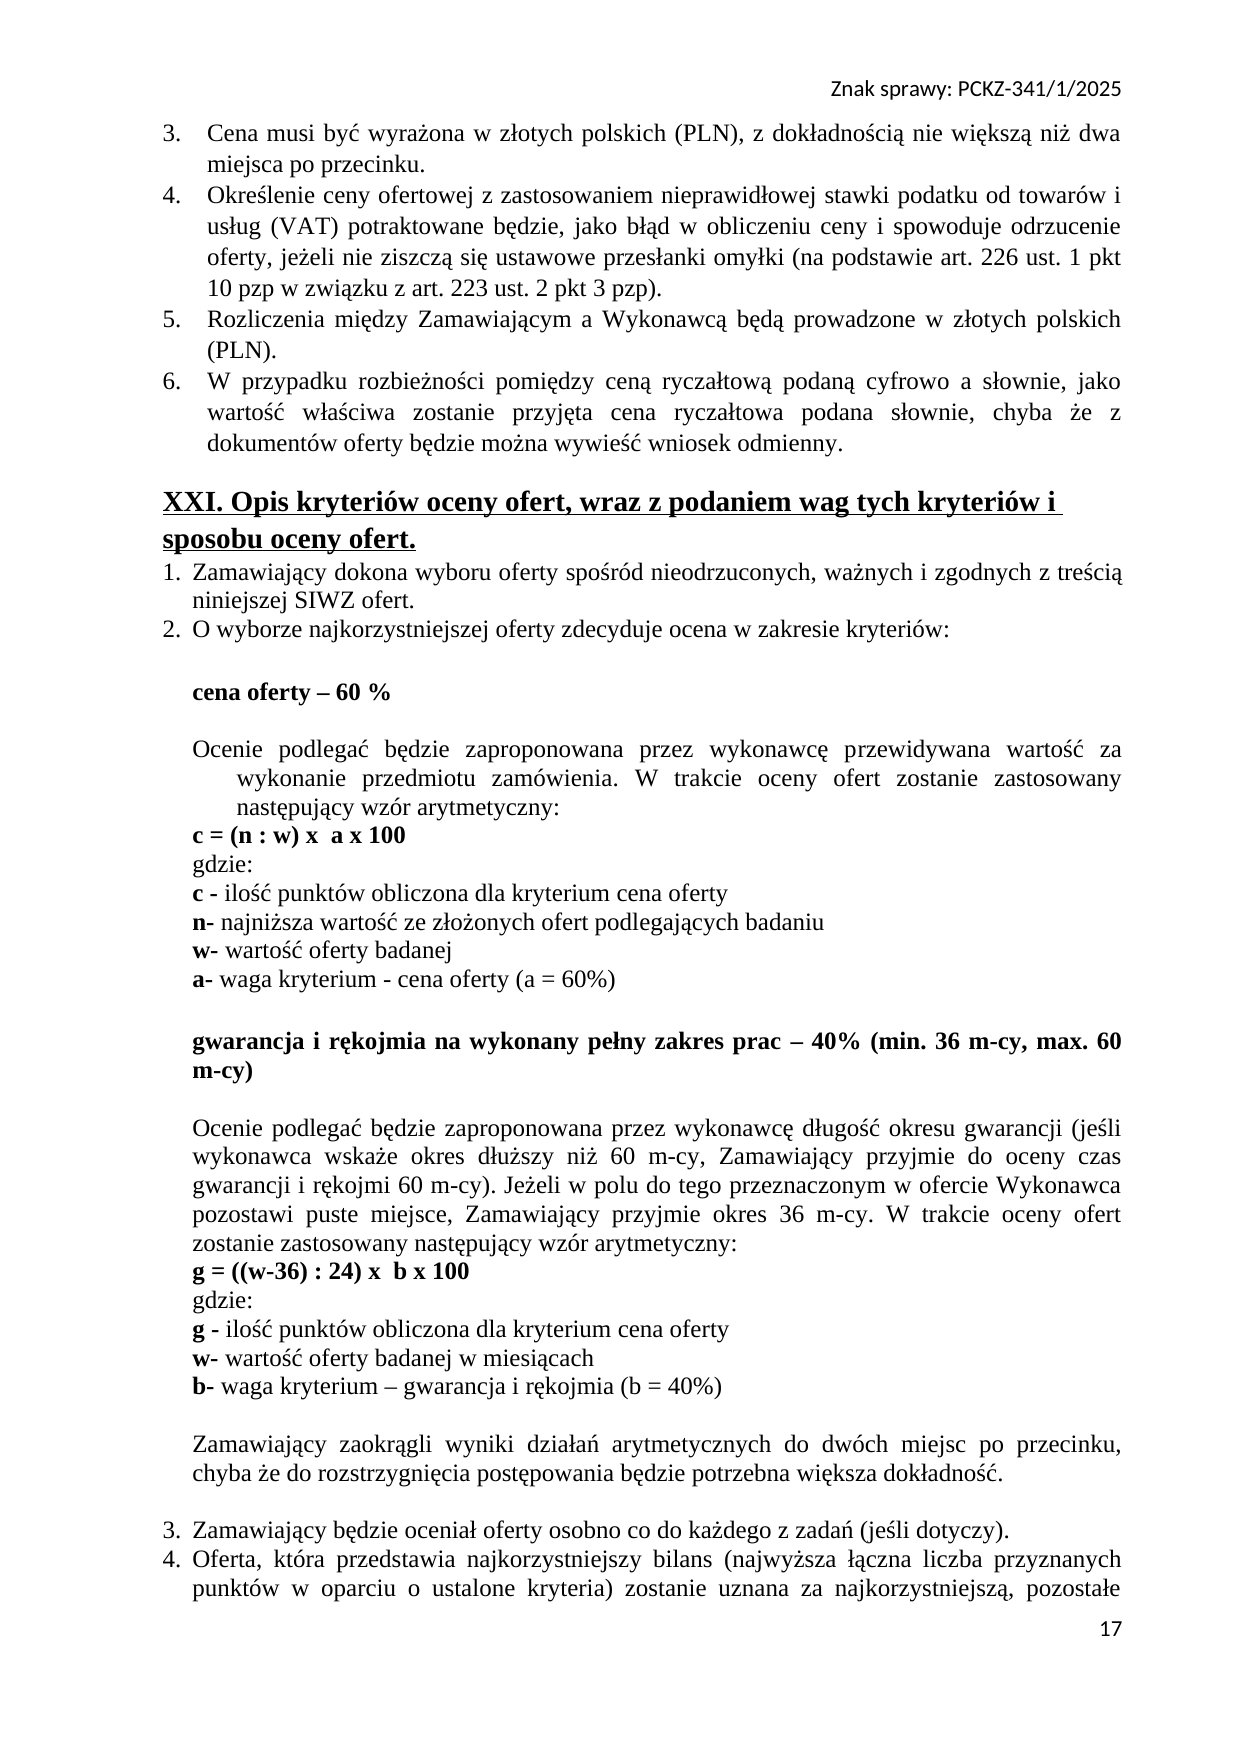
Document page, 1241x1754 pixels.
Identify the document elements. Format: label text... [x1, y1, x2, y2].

text n- najniższa wartość ze złożonych ofert podlegających badaniu [192, 907, 1122, 935]
list W przypadku rozbieżności pomiędzy ceną ryczałtową podaną cyfrowo a słownie, jako wartość właściwa zostanie przyjęta cena ryczałtowa podana słownie, chyba że z dokumentów oferty będzie można wywieść wniosek odmienny. [162, 366, 1122, 457]
text g - ilość punktów obliczona dla kryterium cena oferty [192, 1314, 1122, 1343]
list Rozliczenia między Zamawiającym a Wykonawcą będą prowadzone w złotych polskich (PLN). [162, 304, 1122, 364]
list Określenie ceny ofertowej z zastosowaniem nieprawidłowej stawki podatku od towarów i usług (VAT) potraktowane będzie, jako błąd w obliczeniu ceny i spowoduje odrzucenie oferty, jeżeli nie ziszczą się ustawowe przesłanki omyłki (na podstawie art. 226 ust. 1 pkt 10 pzp w związku z art. 223 ust. 2 pkt 3 pzp). [162, 180, 1122, 302]
list Cena musi być wyrażona w złotych polskich (PLN), z dokładnością nie większą niż dwa miejsca po przecinku. [162, 118, 1122, 178]
text gwarancja i rękojmia na wykonany pełny zakres prac – 40% (min. 36 m-cy, max. 60 m-cy) [192, 1026, 1122, 1084]
text w- wartość oferty badanej [192, 935, 1122, 964]
list Zamawiający będzie oceniał oferty osobno co do każdego z zadań (jeśli dotyczy). [162, 1515, 1122, 1544]
text a- waga kryterium - cena oferty (a = 60%) [192, 964, 1122, 993]
text Ocenie podlegać będzie zaproponowana przez wykonawcę długość okresu gwarancji (jeśli wykonawca wskaże okres dłuższy niż 60 m-cy, Zamawiający przyjmie do oceny czas gwarancji i rękojmi 60 m-cy). Jeżeli w polu do tego przeznaczonym w ofercie Wykonawca pozostawi puste miejsce, Zamawiający przyjmie okres 36 m-cy. W trakcie oceny ofert zostanie zastosowany następujący wzór arytmetyczny: [192, 1113, 1122, 1256]
subtitle XXI. Opis kryteriów oceny ofert, wraz z podaniem wag tych kryteriów i sposobu oceny ofert. [162, 484, 1122, 554]
text g = ((w-36) : 24) x b x 100 [192, 1256, 1122, 1285]
text gdzie: [192, 849, 1122, 878]
text w- wartość oferty badanej w miesiącach [192, 1343, 1122, 1371]
list Zamawiający dokona wyboru oferty spośród nieodrzuconych, ważnych i zgodnych z treścią niniejszej SIWZ ofert. [162, 557, 1122, 614]
text gdzie: [192, 1285, 1122, 1314]
text Ocenie podlegać będzie zaproponowana przez wykonawcę przewidywana wartość za wykonanie przedmiotu zamówienia. W trakcie oceny ofert zostanie zastosowany następujący wzór arytmetyczny: [192, 734, 1122, 820]
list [162, 1544, 1122, 1601]
text cena oferty – 60 % [192, 677, 1122, 705]
text b- waga kryterium – gwarancja i rękojmia (b = 40%) [192, 1371, 1122, 1400]
text Zamawiający zaokrągli wyniki działań arytmetycznych do dwóch miejsc po przecinku, chyba że do rozstrzygnięcia postępowania będzie potrzebna większa dokładność. [192, 1429, 1122, 1486]
text c - ilość punktów obliczona dla kryterium cena oferty [192, 878, 1122, 907]
text c = (n : w) x a x 100 [192, 820, 1122, 849]
list O wyborze najkorzystniejszej oferty zdecyduje ocena w zakresie kryteriów: [162, 614, 1122, 643]
